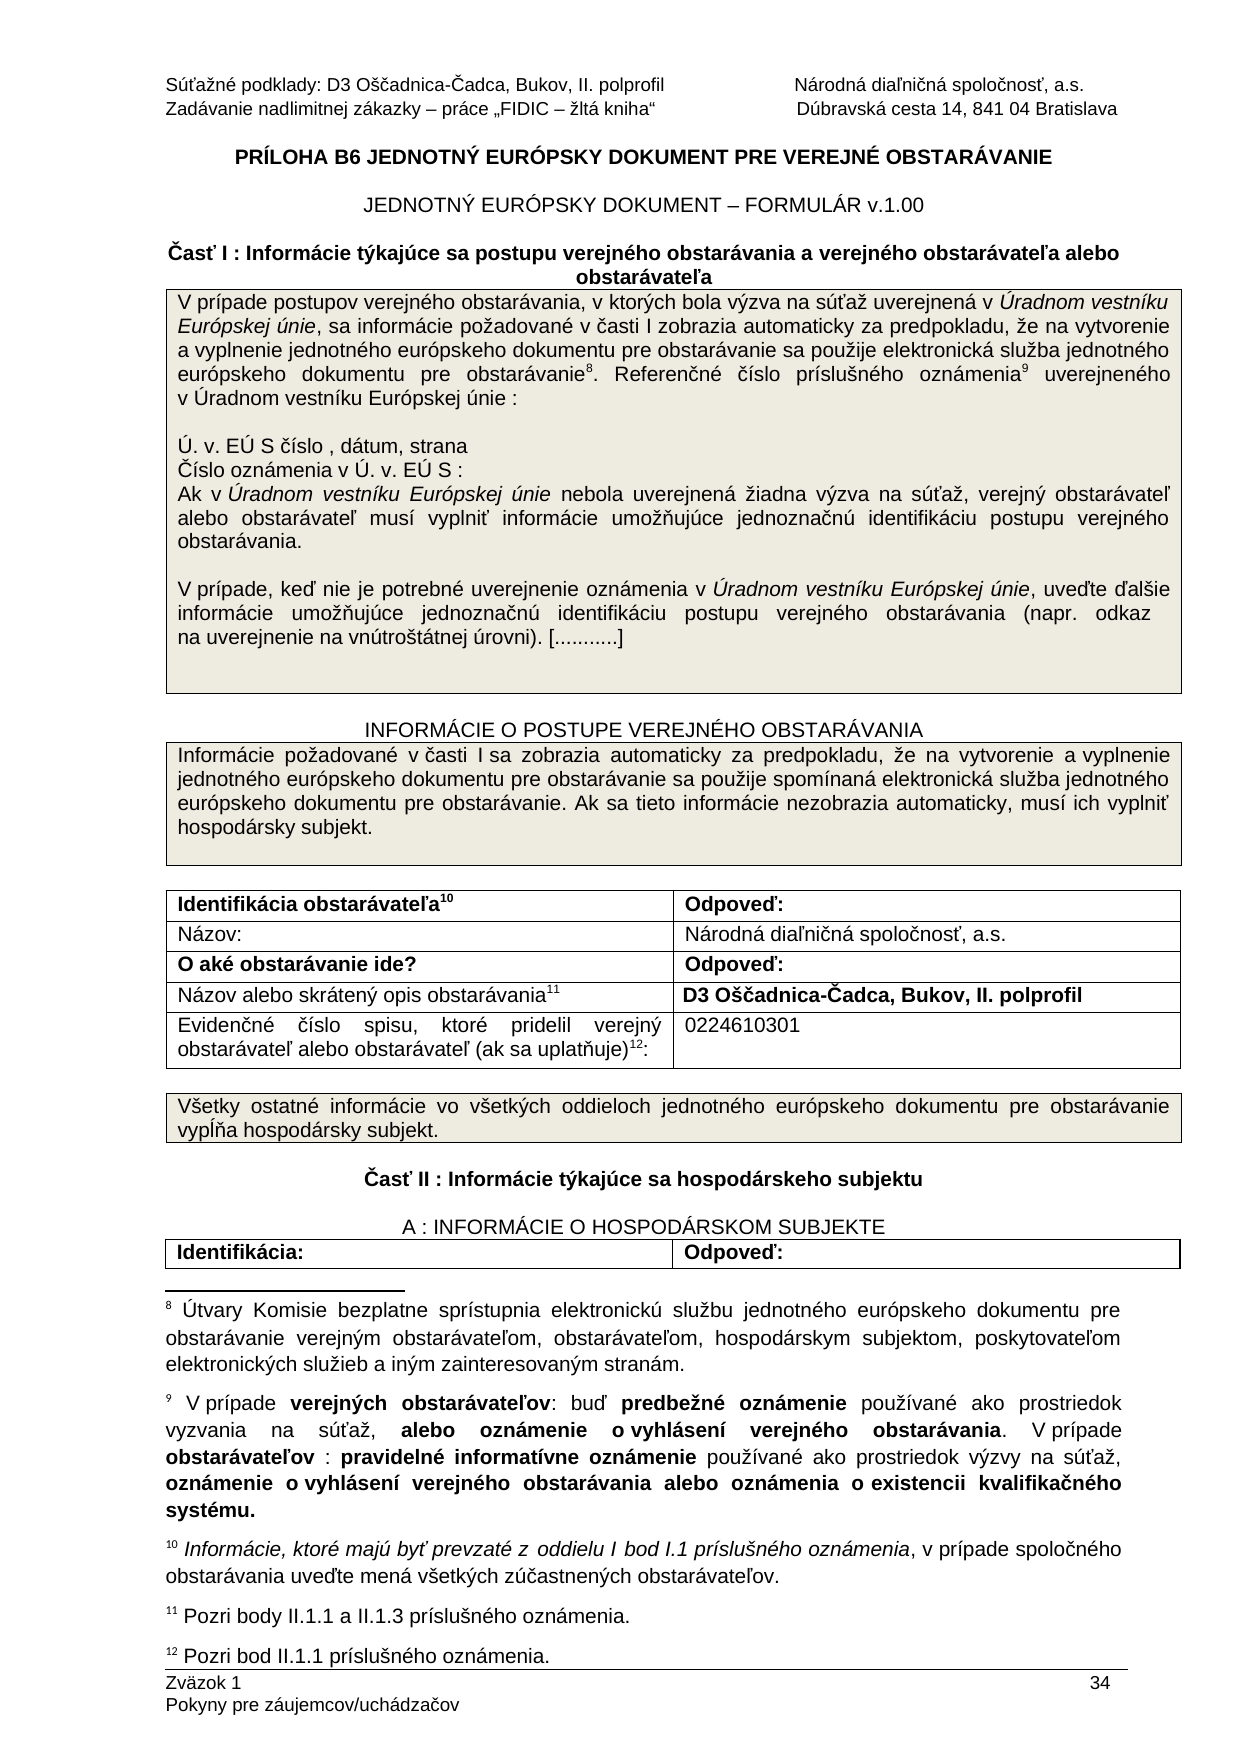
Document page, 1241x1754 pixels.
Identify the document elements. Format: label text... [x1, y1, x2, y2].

table_cell Evidenčné číslo spisu, ktoré pridelil verejný obstarávateľ alebo obstarávateľ (ak sa uplatňuje): [167, 1013, 673, 1068]
table_cell O aké obstarávanie ide? [167, 952, 673, 982]
table_cell Odpoveď: [674, 952, 1180, 982]
table_header Odpoveď: [674, 891, 1180, 921]
table_cell Názov alebo skrátený opis obstarávania [167, 983, 673, 1012]
table_header Informácie požadované v časti I sa zobrazia automaticky za predpokladu, že na vytvorenie a vyplnenie jednotného európskeho dokumentu pre obstarávanie sa použije spomínaná elektronická služba jednotného európskeho dokumentu pre obstarávanie. Ak sa tieto informácie nezobrazia automaticky, musí ich vyplniť hospodársky subjekt. [167, 743, 1181, 865]
table_cell 0224610301 [674, 1013, 1180, 1068]
table_header Identifikácia obstarávateľa [167, 891, 673, 921]
text JEDNOTNÝ EURÓPSKY DOKUMENT – FORMULÁR v.1.00 [165, 193, 1122, 217]
text A : INFORMÁCIE O HOSPODÁRSKOM SUBJEKTE [165, 1214, 1122, 1238]
table_cell Názov: [167, 922, 673, 951]
text INFORMÁCIE O POSTUPE VEREJNÉHO OBSTARÁVANIA [165, 718, 1122, 742]
table_cell D3 Oščadnica-Čadca, Bukov, II. polprofil [674, 983, 1180, 1012]
text Časť II : Informácie týkajúce sa hospodárskeho subjektu [165, 1167, 1122, 1191]
table_header Identifikácia: [166, 1240, 672, 1268]
table_header Všetky ostatné informácie vo všetkých oddieloch jednotného európskeho dokumentu pre obstarávanie vypĺňa hospodársky subjekt. [167, 1094, 1181, 1142]
text Príloha B6 Jednotný európsky dokument pre verejné obstarávanie [165, 145, 1122, 169]
table_header Odpoveď: [673, 1240, 1179, 1268]
table_cell Národná diaľničná spoločnosť, a.s. [674, 922, 1180, 951]
text Časť I : Informácie týkajúce sa postupu verejného obstarávania a verejného obstarávateľa alebo obstarávateľa [165, 241, 1122, 289]
table_header V prípade postupov verejného obstarávania, v ktorých bola výzva na súťaž uverejnená v Úradnom vestníku Európskej únie, sa informácie požadované v časti I zobrazia automaticky za predpokladu, že na vytvorenie a vyplnenie jednotného európskeho dokumentu pre obstarávanie sa použije elektronická služba jednotného európskeho dokumentu pre obstarávanie. Referenčné číslo príslušného oznámenia uverejneného v Úradnom vestníku Európskej únie : Ú. v. EÚ S číslo , dátum, strana Číslo oznámenia v Ú. v. EÚ S : Ak v Úradnom vestníku Európskej únie nebola uverejnená žiadna výzva na súťaž, verejný obstarávateľ alebo obstarávateľ musí vyplniť informácie umožňujúce jednoznačnú identifikáciu postupu verejného obstarávania. V prípade, keď nie je potrebné uverejnenie oznámenia v Úradnom vestníku Európskej únie, uveďte ďalšie informácie umožňujúce jednoznačnú identifikáciu postupu verejného obstarávania (napr. odkaz na uverejnenie na vnútroštátnej úrovni). [...........] [167, 290, 1181, 693]
